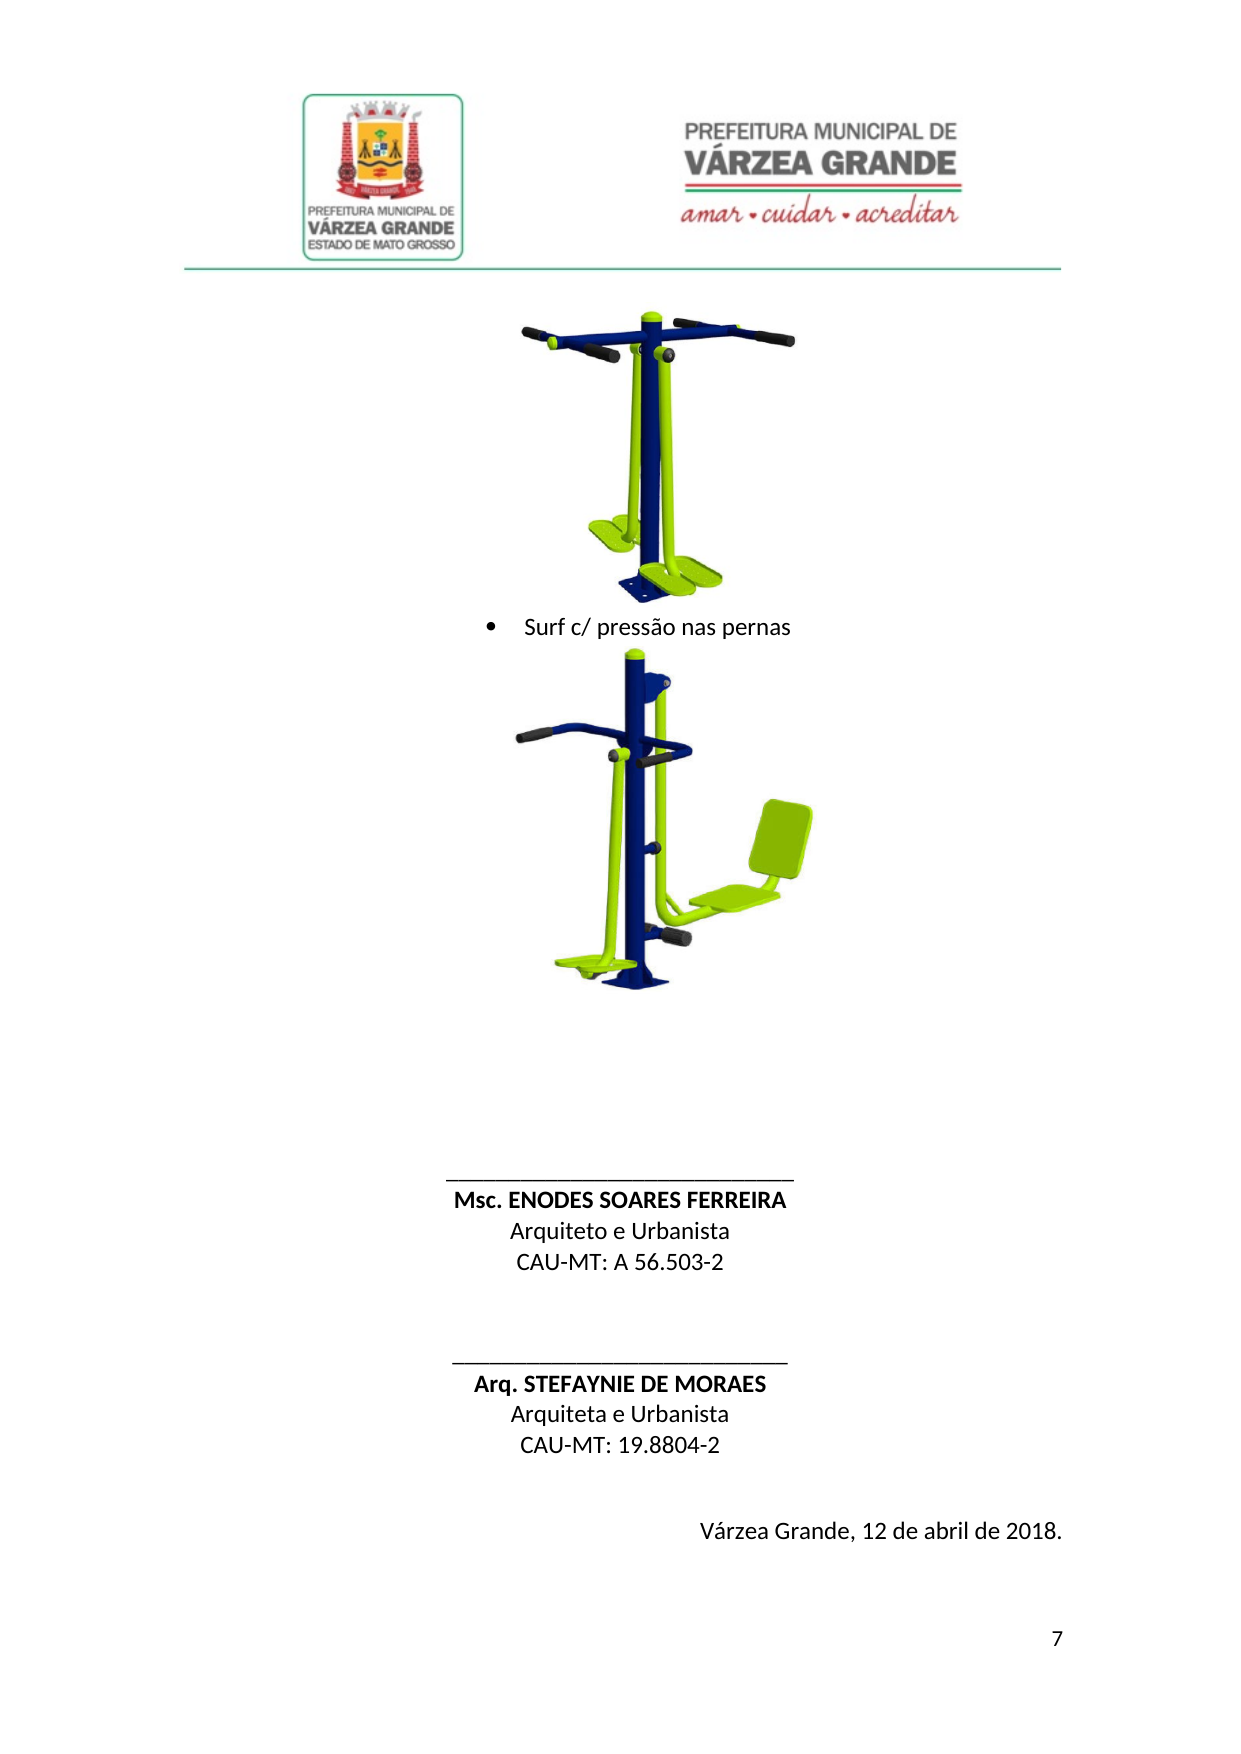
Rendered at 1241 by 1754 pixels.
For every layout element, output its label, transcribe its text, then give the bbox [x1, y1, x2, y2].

text Várzea Grande, 12 de abril de 2018. [177, 1515, 1063, 1546]
text Arquiteto e Urbanista [177, 1215, 1063, 1246]
text CAU-MT: A 56.503-2 [177, 1246, 1063, 1276]
text ___________________________ [177, 1337, 1063, 1368]
list Surf c/ pressão nas pernas [215, 612, 1063, 642]
picture [497, 646, 819, 994]
picture [506, 301, 809, 608]
text ____________________________ Msc. ENODES SOARES FERREIRA [177, 1154, 1063, 1215]
text Arq. STEFAYNIE DE MORAES Arquiteta e Urbanista CAU-MT: 19.8804-2 [177, 1368, 1063, 1459]
picture [179, 73, 1062, 274]
